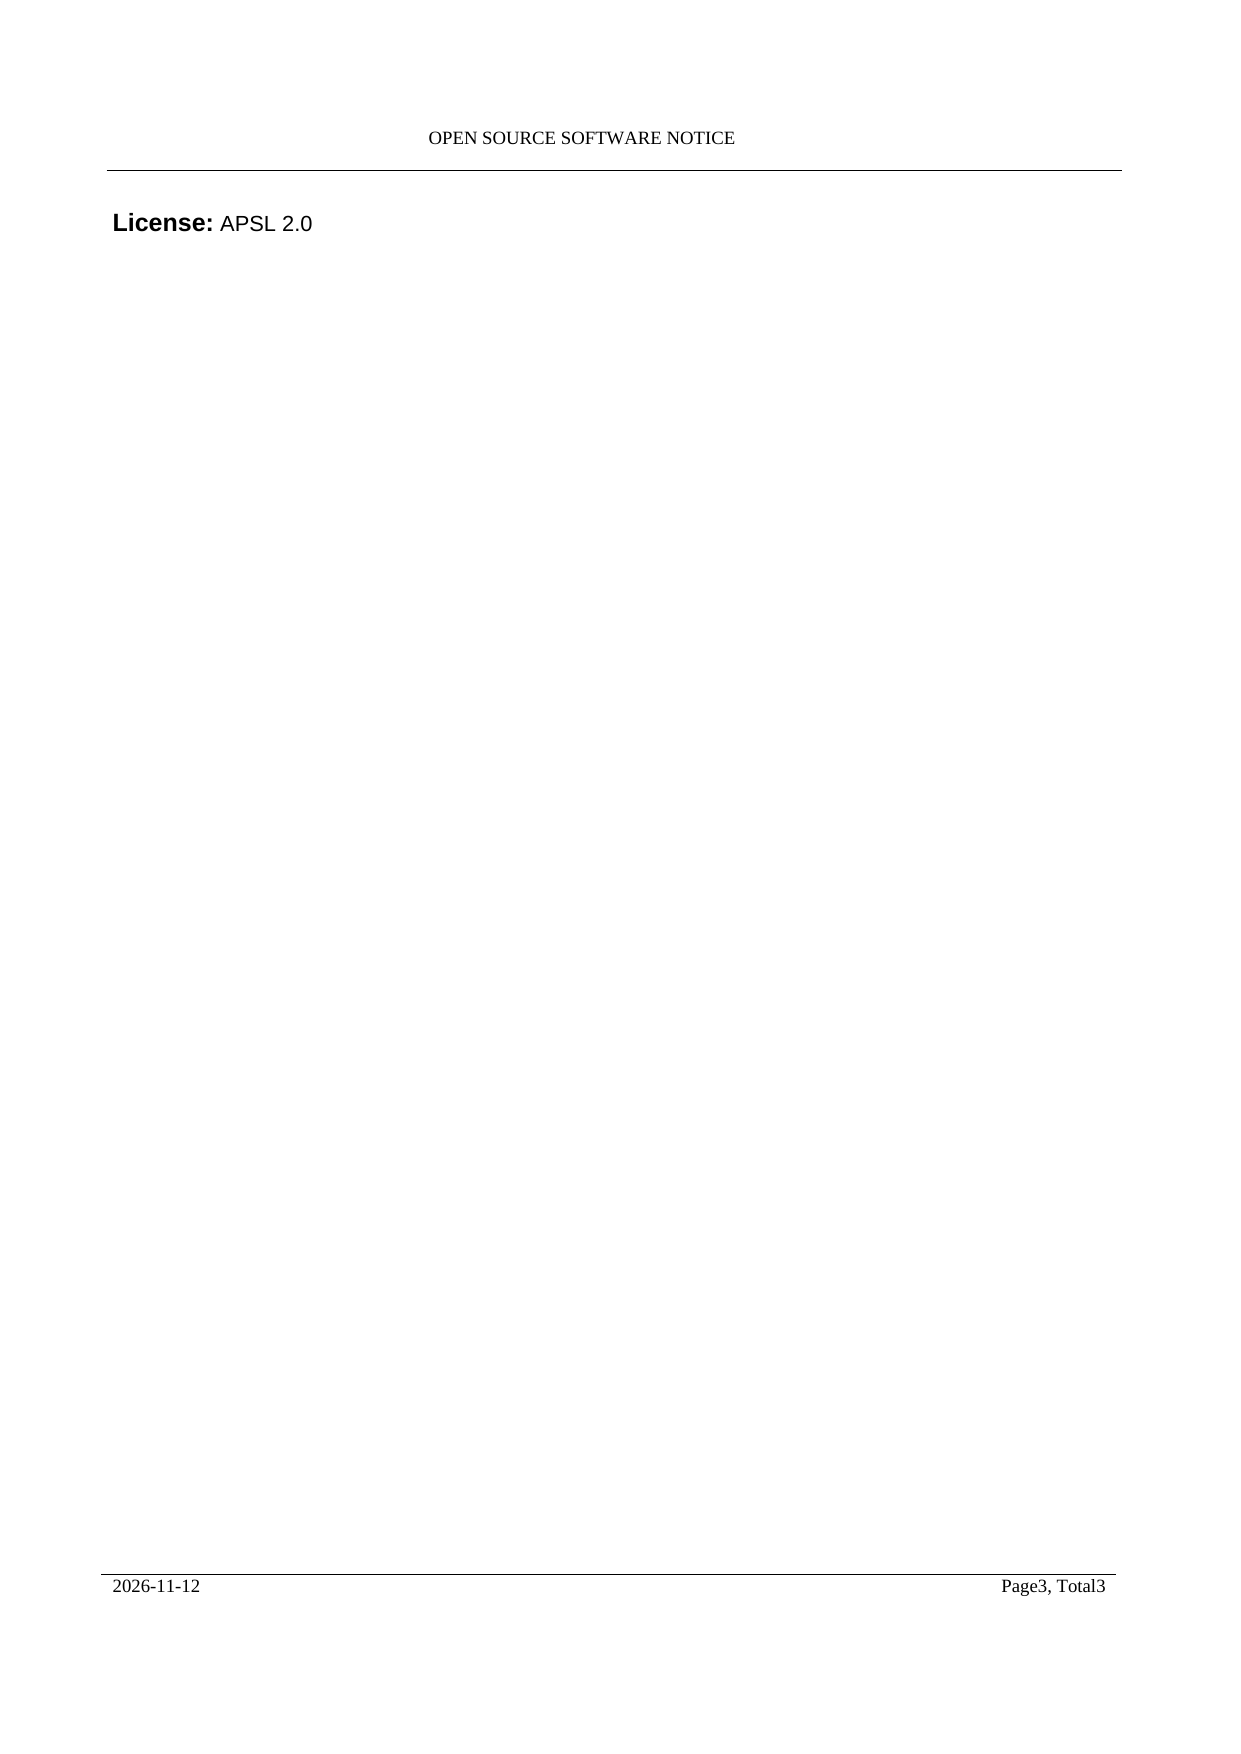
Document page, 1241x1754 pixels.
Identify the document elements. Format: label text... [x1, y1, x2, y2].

text License: APSL 2.0 [112, 206, 1128, 304]
